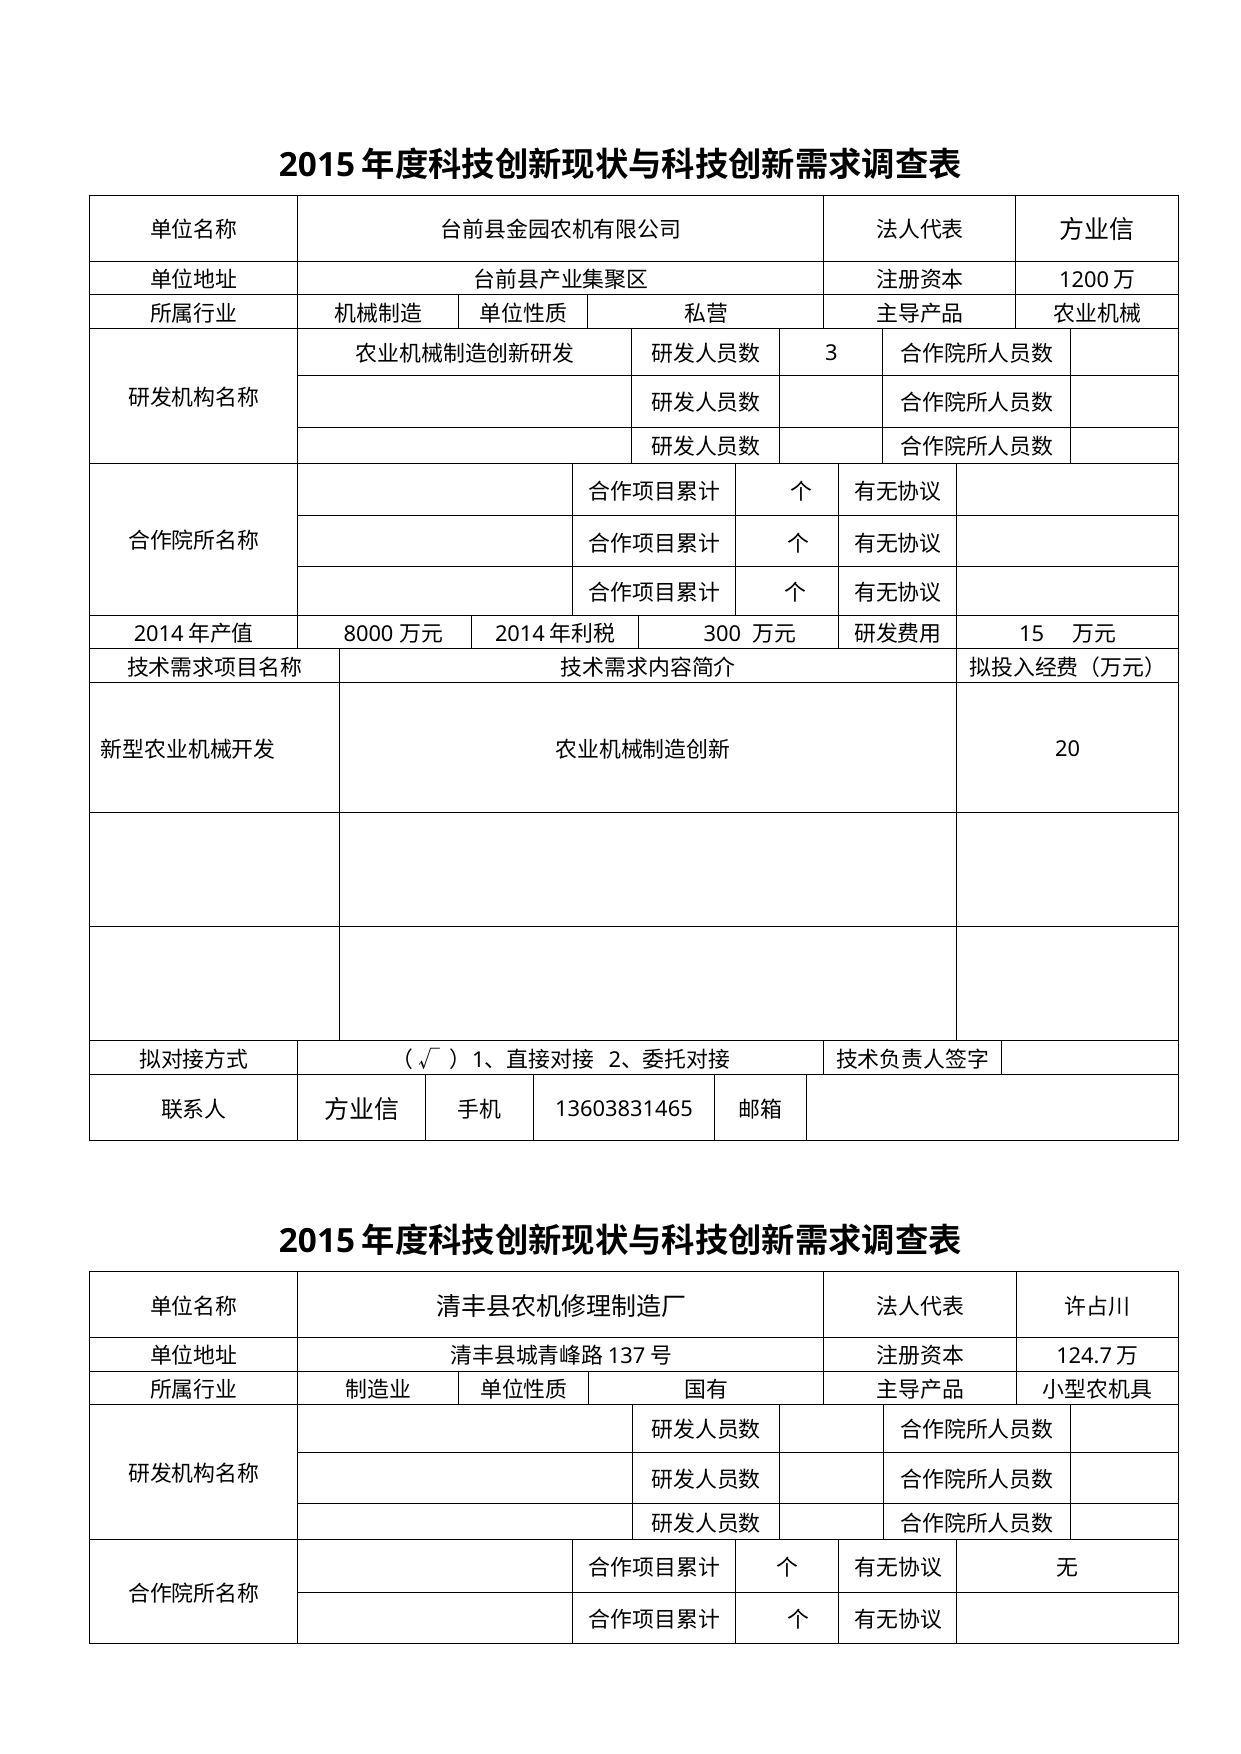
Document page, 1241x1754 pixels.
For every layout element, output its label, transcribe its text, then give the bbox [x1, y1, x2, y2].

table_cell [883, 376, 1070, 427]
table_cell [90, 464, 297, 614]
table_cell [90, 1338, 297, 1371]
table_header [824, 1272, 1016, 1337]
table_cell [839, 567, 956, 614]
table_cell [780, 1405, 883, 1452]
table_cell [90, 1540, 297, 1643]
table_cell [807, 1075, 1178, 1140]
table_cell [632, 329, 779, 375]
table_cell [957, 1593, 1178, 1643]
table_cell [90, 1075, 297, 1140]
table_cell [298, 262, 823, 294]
text 2015年度科技创新现状与科技创新需求调查表 [89, 129, 1151, 194]
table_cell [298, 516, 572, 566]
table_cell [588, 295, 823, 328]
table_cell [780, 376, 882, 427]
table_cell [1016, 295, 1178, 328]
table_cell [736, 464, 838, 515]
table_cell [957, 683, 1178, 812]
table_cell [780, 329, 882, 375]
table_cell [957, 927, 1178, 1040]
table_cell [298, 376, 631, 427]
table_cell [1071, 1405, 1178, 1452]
text 2015年度科技创新现状与科技创新需求调查表 [89, 1206, 1151, 1271]
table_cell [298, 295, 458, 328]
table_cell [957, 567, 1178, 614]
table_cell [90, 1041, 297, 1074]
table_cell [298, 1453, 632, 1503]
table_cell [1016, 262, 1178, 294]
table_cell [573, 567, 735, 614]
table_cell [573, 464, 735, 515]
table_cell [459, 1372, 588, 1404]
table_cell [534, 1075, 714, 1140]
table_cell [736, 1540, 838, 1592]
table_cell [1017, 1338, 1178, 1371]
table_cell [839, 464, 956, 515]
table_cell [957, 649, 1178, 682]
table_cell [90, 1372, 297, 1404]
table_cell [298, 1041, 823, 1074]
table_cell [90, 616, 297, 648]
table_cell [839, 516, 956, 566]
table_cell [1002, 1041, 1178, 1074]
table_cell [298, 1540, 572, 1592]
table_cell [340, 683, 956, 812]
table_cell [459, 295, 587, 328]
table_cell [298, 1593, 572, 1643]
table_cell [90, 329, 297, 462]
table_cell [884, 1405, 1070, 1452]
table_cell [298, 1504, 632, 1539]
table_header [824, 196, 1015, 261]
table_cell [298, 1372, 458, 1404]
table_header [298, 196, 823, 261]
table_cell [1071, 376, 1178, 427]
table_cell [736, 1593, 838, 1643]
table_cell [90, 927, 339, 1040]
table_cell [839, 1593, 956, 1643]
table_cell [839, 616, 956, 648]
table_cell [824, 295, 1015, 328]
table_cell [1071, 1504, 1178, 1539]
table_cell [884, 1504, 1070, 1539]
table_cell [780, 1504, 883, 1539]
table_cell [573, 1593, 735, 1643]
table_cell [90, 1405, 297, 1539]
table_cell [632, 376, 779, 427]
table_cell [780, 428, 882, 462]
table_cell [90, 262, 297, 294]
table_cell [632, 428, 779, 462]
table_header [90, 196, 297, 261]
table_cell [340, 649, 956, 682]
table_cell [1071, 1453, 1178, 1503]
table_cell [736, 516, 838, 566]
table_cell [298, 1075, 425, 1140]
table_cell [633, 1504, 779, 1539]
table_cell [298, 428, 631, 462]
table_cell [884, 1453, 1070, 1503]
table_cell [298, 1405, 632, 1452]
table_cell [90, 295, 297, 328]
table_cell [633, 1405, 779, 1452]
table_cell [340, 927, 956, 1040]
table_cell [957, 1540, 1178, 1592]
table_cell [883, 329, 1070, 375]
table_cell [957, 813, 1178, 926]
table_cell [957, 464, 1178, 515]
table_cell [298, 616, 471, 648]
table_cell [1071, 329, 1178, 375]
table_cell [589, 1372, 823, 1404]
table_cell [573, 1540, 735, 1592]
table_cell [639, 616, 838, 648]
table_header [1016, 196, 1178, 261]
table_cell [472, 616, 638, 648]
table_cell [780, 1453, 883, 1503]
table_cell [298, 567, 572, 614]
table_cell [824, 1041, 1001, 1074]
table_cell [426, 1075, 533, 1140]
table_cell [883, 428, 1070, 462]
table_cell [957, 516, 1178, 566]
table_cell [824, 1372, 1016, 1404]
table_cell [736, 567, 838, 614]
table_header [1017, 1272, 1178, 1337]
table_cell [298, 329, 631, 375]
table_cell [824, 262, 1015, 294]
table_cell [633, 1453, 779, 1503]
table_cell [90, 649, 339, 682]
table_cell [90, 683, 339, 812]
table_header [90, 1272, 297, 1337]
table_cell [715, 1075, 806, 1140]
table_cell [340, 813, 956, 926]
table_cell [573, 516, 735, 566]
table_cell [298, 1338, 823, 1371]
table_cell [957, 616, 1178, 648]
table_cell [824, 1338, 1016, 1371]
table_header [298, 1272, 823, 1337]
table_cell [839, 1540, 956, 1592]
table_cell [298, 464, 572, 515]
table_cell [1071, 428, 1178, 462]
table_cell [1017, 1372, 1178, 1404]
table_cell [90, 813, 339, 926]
